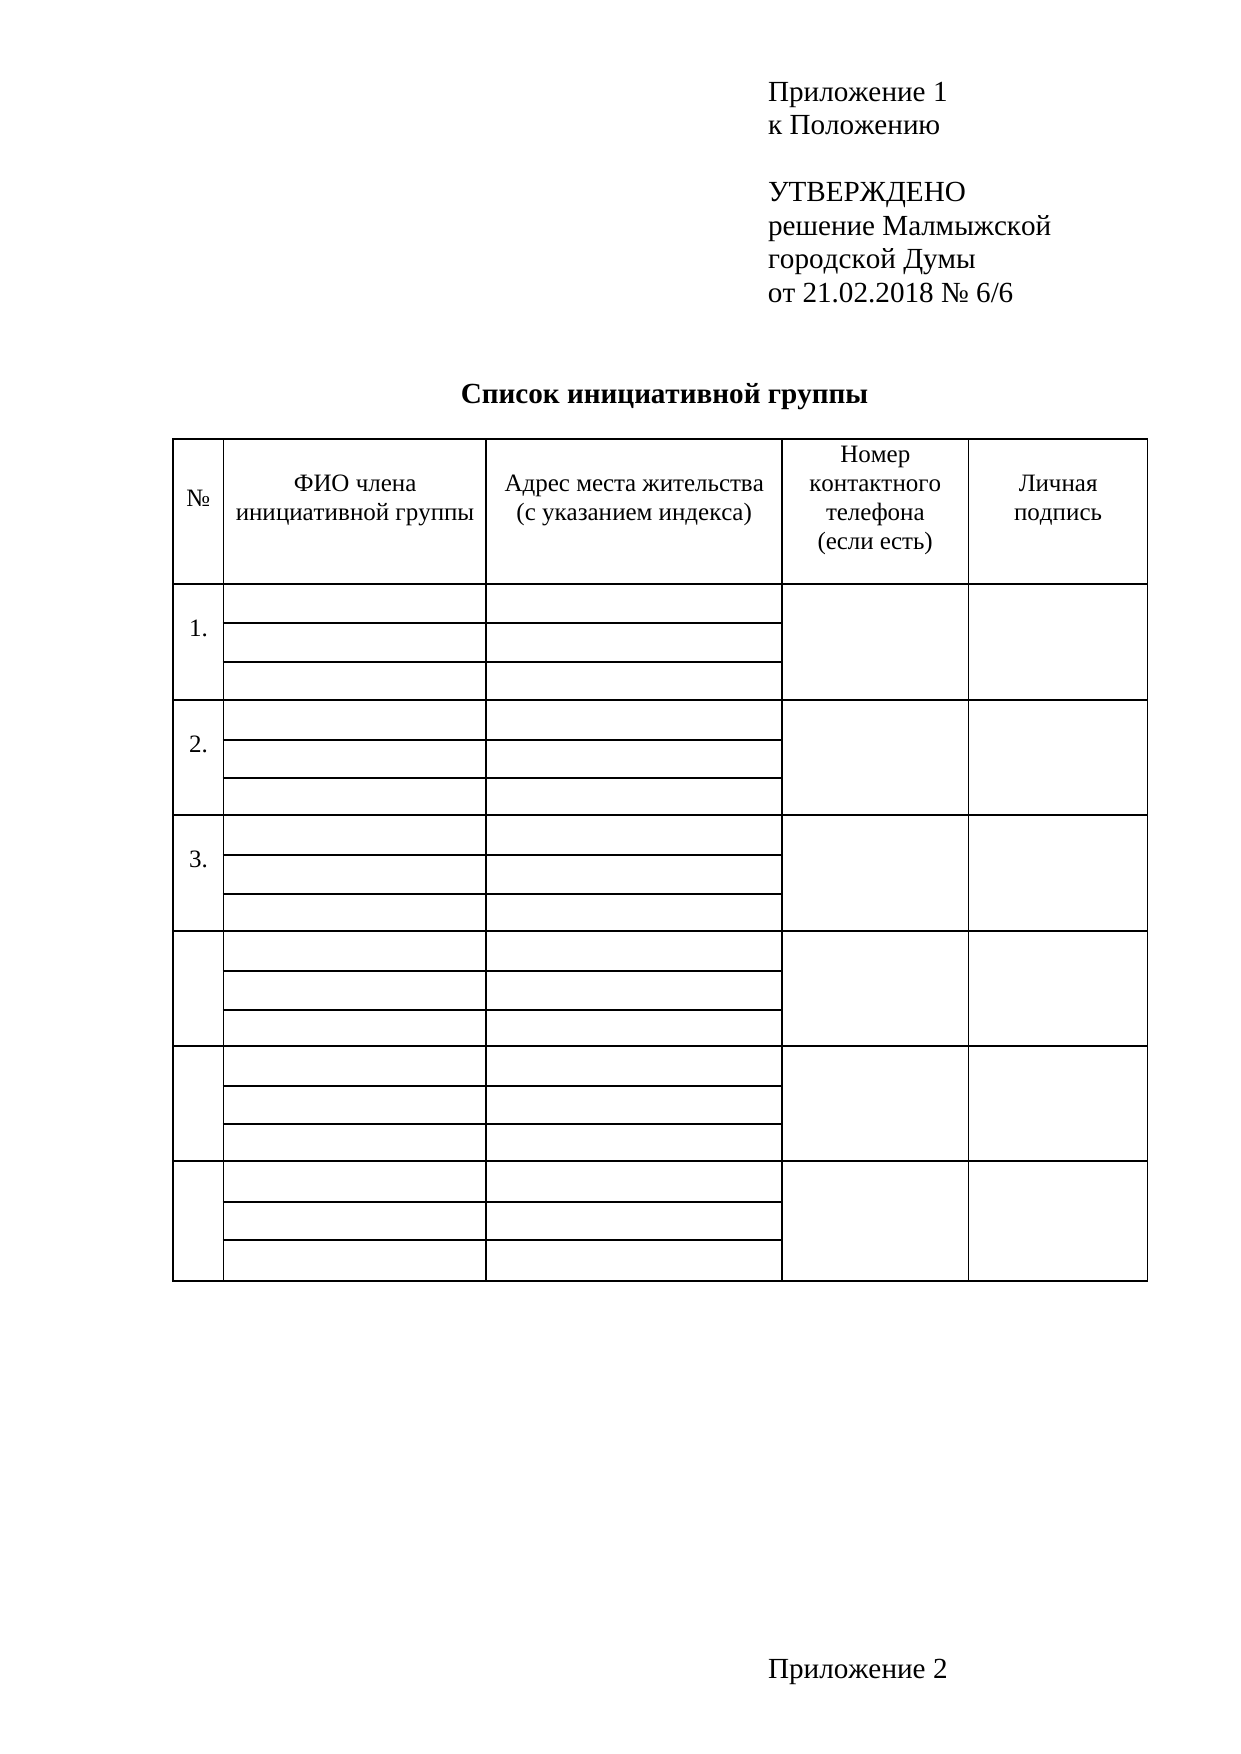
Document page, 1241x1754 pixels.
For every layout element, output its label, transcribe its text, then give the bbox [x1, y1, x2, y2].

table_cell [224, 741, 485, 777]
table_cell [969, 1047, 1147, 1160]
table_cell [224, 1241, 485, 1280]
table_cell [224, 1162, 485, 1201]
table_cell [224, 585, 485, 622]
table_cell [224, 1047, 485, 1085]
table_cell [487, 856, 781, 893]
text решение Малмыжской городской Думы [768, 208, 1152, 275]
table_cell [969, 932, 1147, 1045]
table_cell [224, 663, 485, 699]
table_cell [969, 701, 1147, 814]
table_cell [783, 932, 968, 1045]
table_cell [487, 1011, 781, 1045]
table_cell [487, 1241, 781, 1280]
table_cell [969, 585, 1147, 699]
table_cell [487, 585, 781, 622]
table_cell [224, 895, 485, 930]
table_cell [487, 624, 781, 661]
table_cell [174, 1047, 223, 1160]
table_cell [224, 624, 485, 661]
table_cell [174, 1162, 223, 1280]
table_cell [224, 1087, 485, 1123]
table_cell [224, 779, 485, 814]
table_cell [224, 816, 485, 854]
table_cell 3. [174, 816, 223, 930]
text к Положению [768, 107, 1152, 141]
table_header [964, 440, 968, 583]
table_cell [224, 972, 485, 1009]
table_cell 2. [174, 701, 223, 814]
subtitle Список инициативной группы [177, 376, 1152, 409]
table_cell [487, 741, 781, 777]
table_cell [487, 1087, 781, 1123]
table_cell [969, 1162, 1147, 1280]
text Приложение 1 [768, 74, 1152, 107]
table_cell [487, 663, 781, 699]
table_cell [487, 932, 781, 970]
text УТВЕРЖДЕНО [768, 174, 1152, 208]
text от 21.02.2018 № 6/6 [753, 275, 1152, 309]
table_cell [783, 1162, 968, 1280]
table_cell [487, 701, 781, 739]
table_header Личная подпись [969, 440, 1147, 583]
table_header № [174, 440, 223, 583]
table_cell [487, 972, 781, 1009]
text Приложение 2 [768, 1651, 1152, 1684]
table_cell [487, 1125, 781, 1160]
table_cell [969, 816, 1147, 930]
table_header ФИО члена инициативной группы [224, 440, 485, 583]
table_cell [224, 1203, 485, 1239]
table_cell [224, 701, 485, 739]
table_cell [783, 585, 968, 699]
table_cell [224, 1125, 485, 1160]
table_header Адрес места жительства (с указанием индекса) [487, 440, 781, 583]
table_cell [224, 1011, 485, 1045]
table_cell [487, 1162, 781, 1201]
table_cell [487, 779, 781, 814]
table_cell [783, 701, 968, 814]
table_cell [487, 1203, 781, 1239]
table_cell [224, 932, 485, 970]
table_cell [487, 895, 781, 930]
table_cell 1. [174, 585, 223, 699]
table_cell [174, 932, 223, 1045]
table_cell [487, 816, 781, 854]
table_cell [487, 1047, 781, 1085]
table_cell [783, 816, 968, 930]
table_cell [783, 1047, 968, 1160]
table_cell [224, 856, 485, 893]
